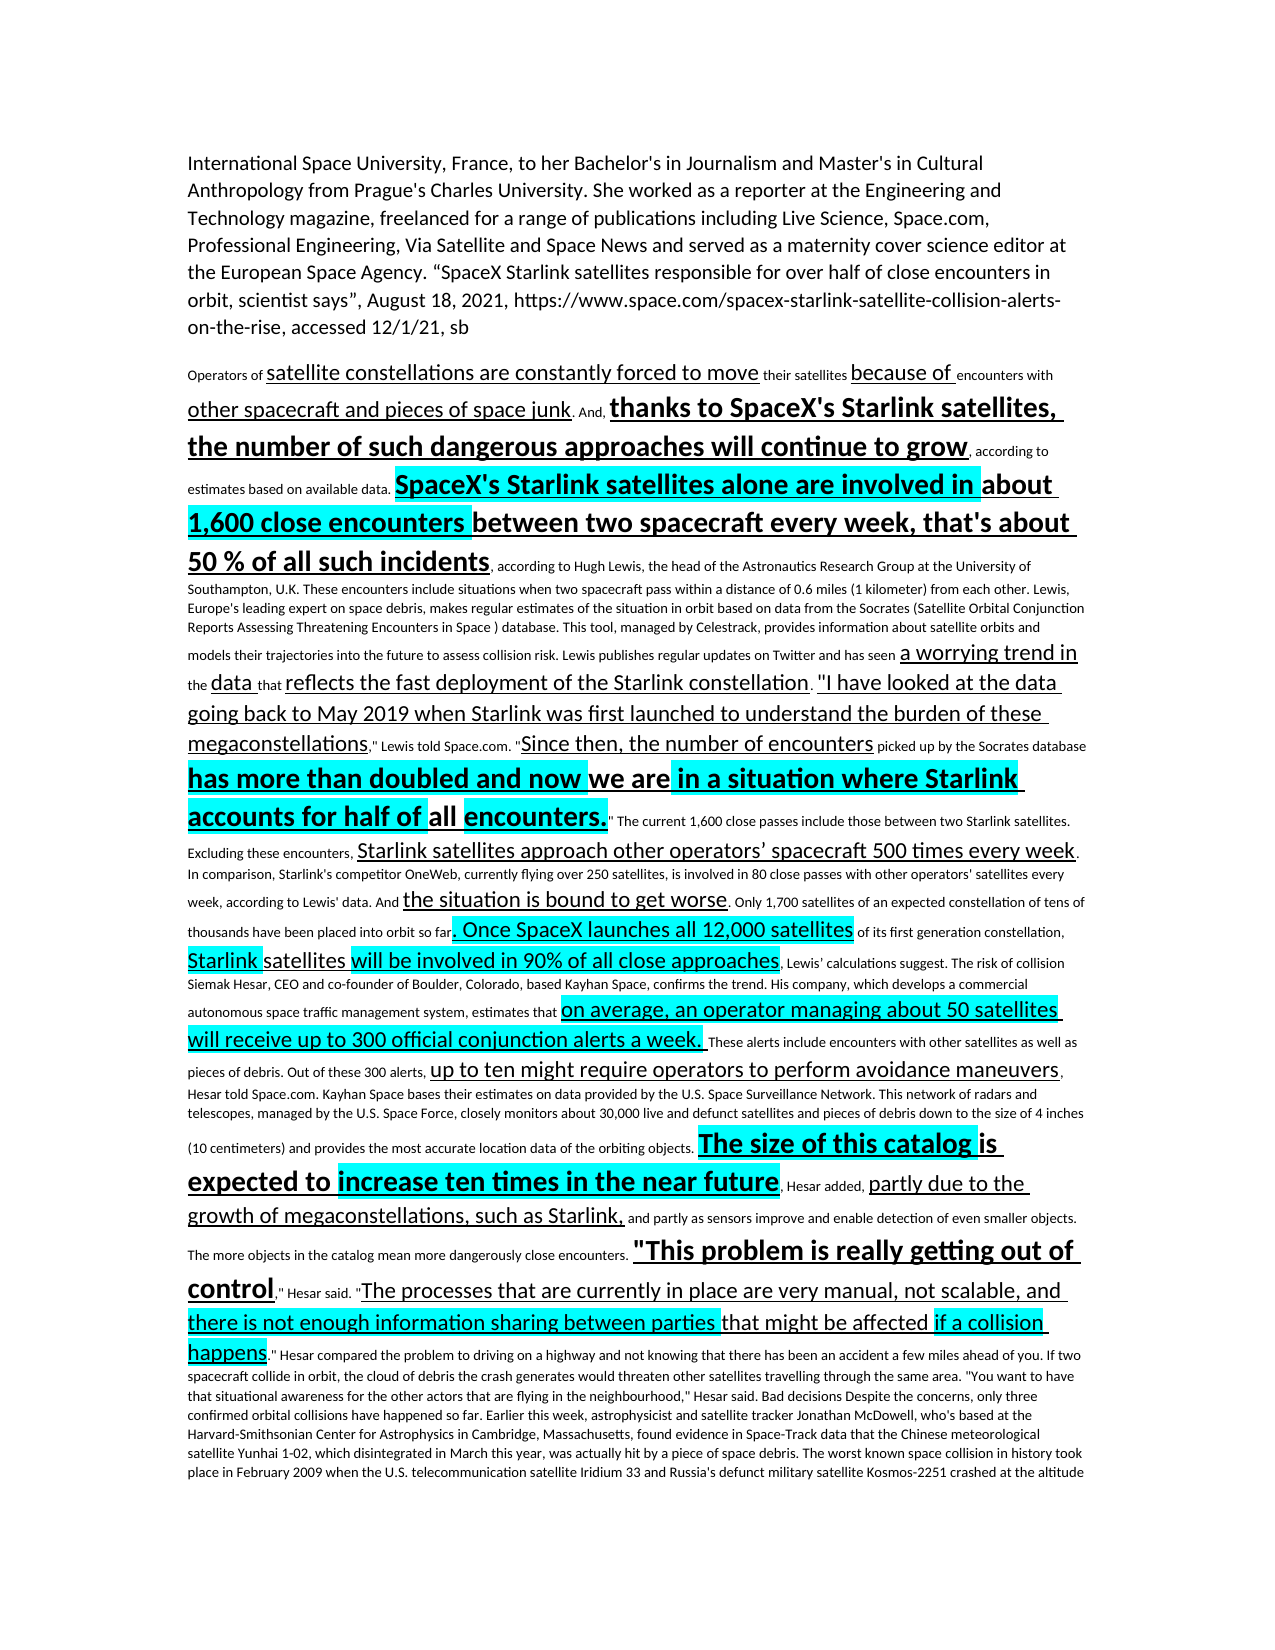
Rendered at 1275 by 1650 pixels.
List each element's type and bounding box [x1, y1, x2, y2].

text [187, 358, 1087, 1481]
text [187, 150, 1087, 340]
